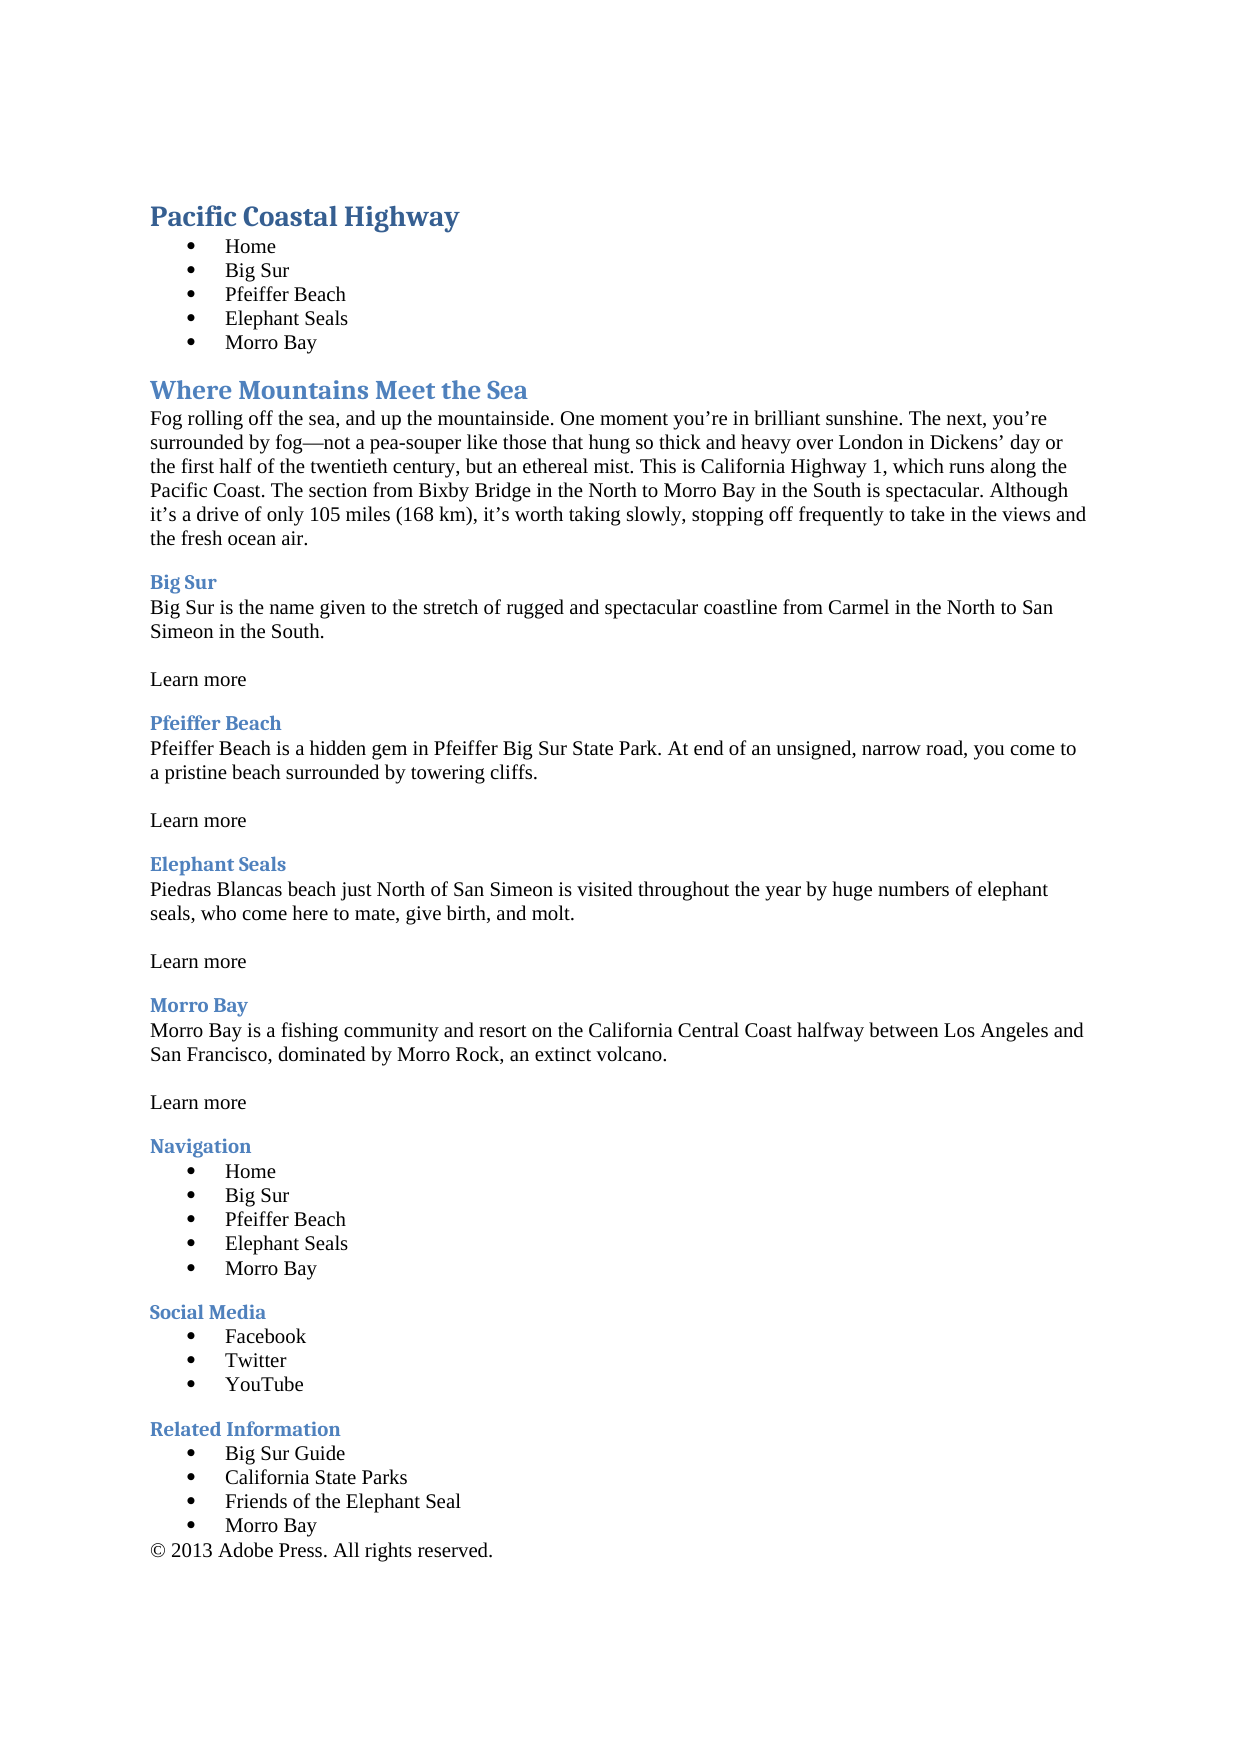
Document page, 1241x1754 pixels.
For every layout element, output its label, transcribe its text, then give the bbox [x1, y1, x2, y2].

list Friends of the Elephant Seal [187, 1489, 1090, 1513]
list Big Sur [187, 258, 1090, 282]
text Pfeiffer Beach is a hidden gem in Pfeiffer Big Sur State Park. At end of an unsigned, narrow road, you come to a pristine beach surrounded by towering cliffs. [150, 736, 1090, 784]
text © 2013 Adobe Press. All rights reserved. [150, 1537, 1090, 1562]
list Pfeiffer Beach [187, 1207, 1090, 1231]
subtitle Elephant Seals [150, 853, 1090, 877]
text Learn more [150, 808, 1090, 832]
subtitle Pacific Coastal Highway [150, 200, 1090, 233]
list Elephant Seals [187, 306, 1090, 330]
subtitle Related Information [150, 1417, 1090, 1441]
list YouTube [187, 1372, 1090, 1396]
text Learn more [150, 1090, 1090, 1114]
text Big Sur is the name given to the stretch of rugged and spectacular coastline from Carmel in the North to San Simeon in the South. [150, 595, 1090, 643]
text Learn more [150, 667, 1090, 691]
list Home [187, 233, 1090, 258]
list Big Sur [187, 1183, 1090, 1207]
list California State Parks [187, 1465, 1090, 1489]
list Big Sur Guide [187, 1441, 1090, 1465]
text Piedras Blancas beach just North of San Simeon is visited throughout the year by huge numbers of elephant seals, who come here to mate, give birth, and molt. [150, 877, 1090, 925]
list Elephant Seals [187, 1231, 1090, 1255]
list Morro Bay [187, 1255, 1090, 1279]
list Morro Bay [187, 1513, 1090, 1537]
subtitle Social Media [150, 1300, 1090, 1324]
subtitle Where Mountains Meet the Sea [150, 375, 1090, 406]
list Home [187, 1159, 1090, 1183]
subtitle Big Sur [150, 571, 1090, 595]
list Twitter [187, 1348, 1090, 1372]
text Morro Bay is a fishing community and resort on the California Central Coast halfway between Los Angeles and San Francisco, dominated by Morro Rock, an extinct volcano. [150, 1018, 1090, 1066]
list Morro Bay [187, 330, 1090, 354]
subtitle Morro Bay [150, 994, 1090, 1018]
subtitle Navigation [150, 1135, 1090, 1159]
text Learn more [150, 949, 1090, 973]
list Pfeiffer Beach [187, 282, 1090, 306]
subtitle Pfeiffer Beach [150, 712, 1090, 736]
text Fog rolling off the sea, and up the mountainside. One moment you’re in brilliant sunshine. The next, you’re surrounded by fog—not a pea-souper like those that hung so thick and heavy over London in Dickens’ day or the first half of the twentieth century, but an ethereal mist. This is California Highway 1, which runs along the Pacific Coast. The section from Bixby Bridge in the North to Morro Bay in the South is spectacular. Although it’s a drive of only 105 miles (168 km), it’s worth taking slowly, stopping off frequently to take in the views and the fresh ocean air. [150, 406, 1090, 550]
list Facebook [187, 1324, 1090, 1348]
